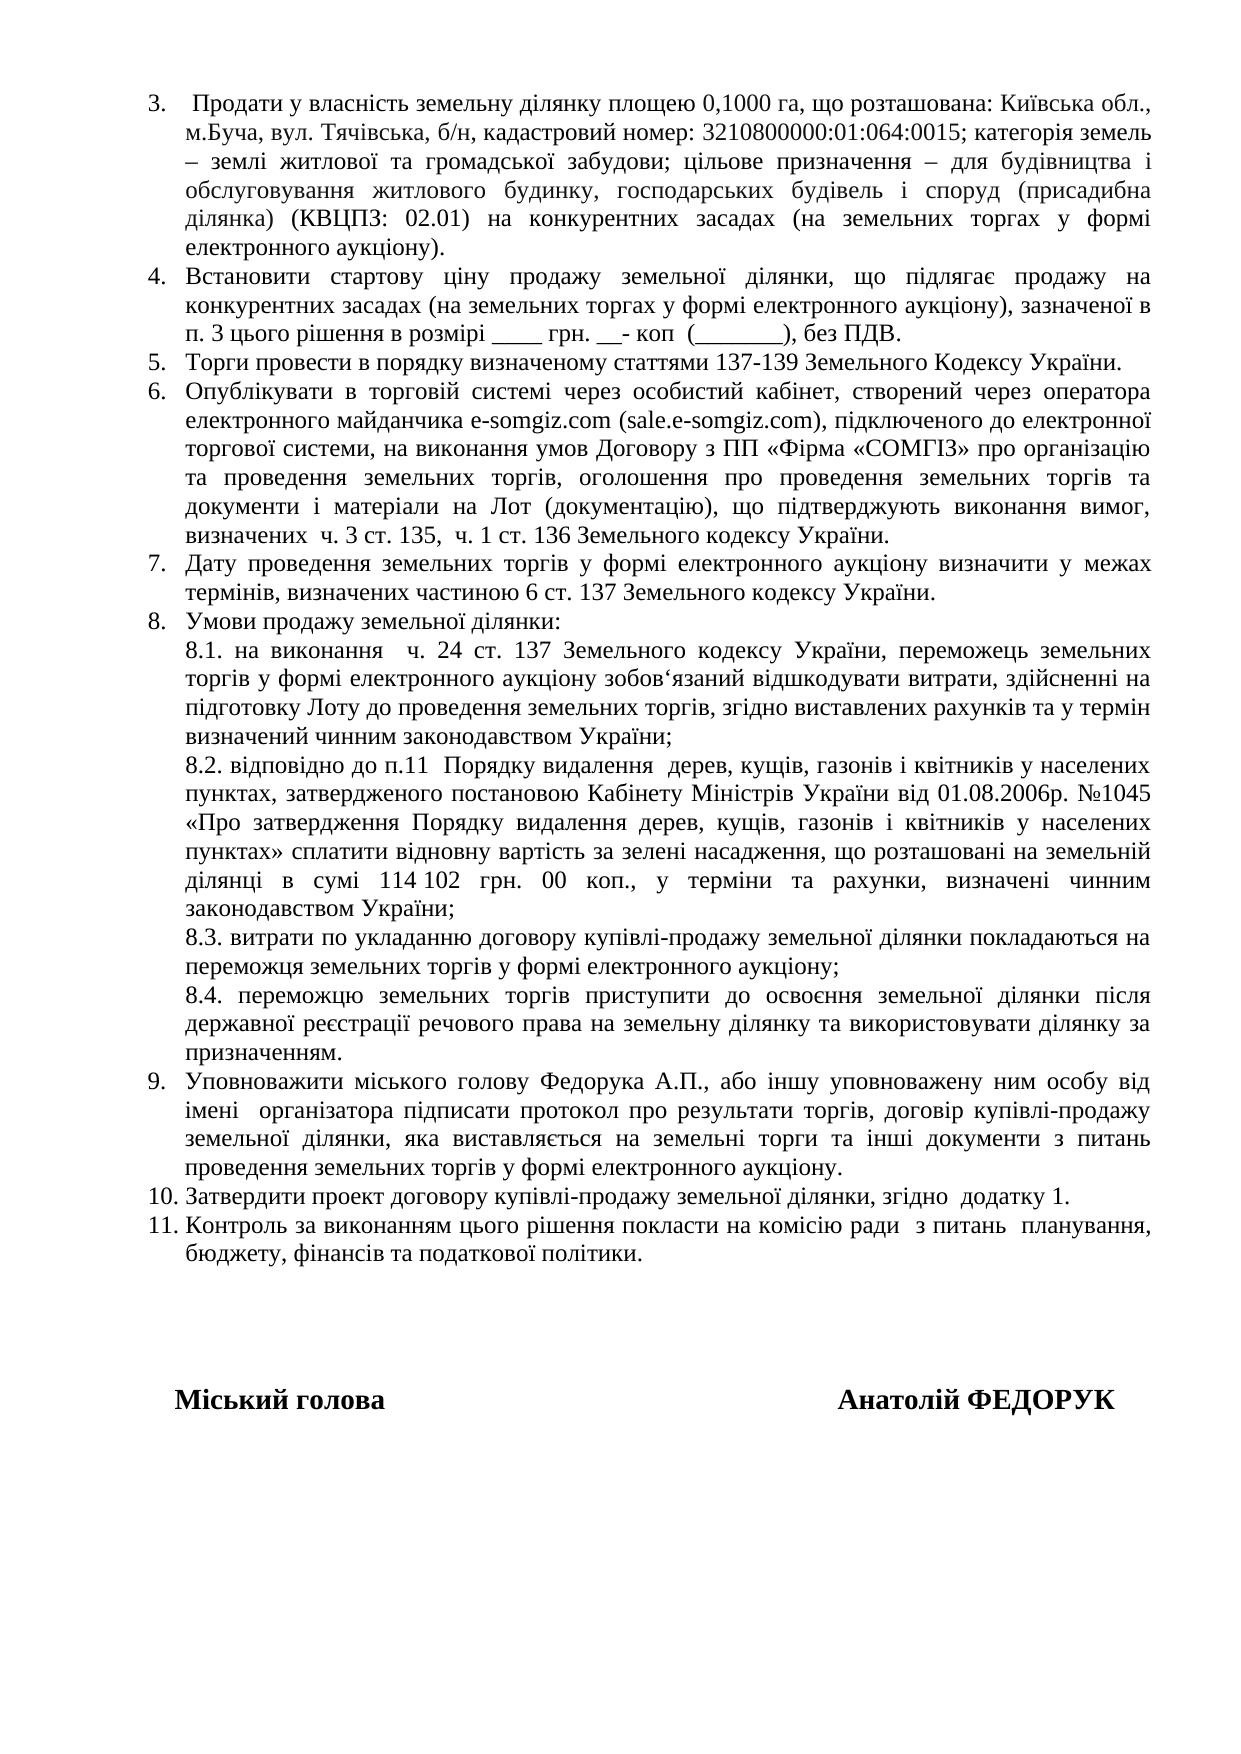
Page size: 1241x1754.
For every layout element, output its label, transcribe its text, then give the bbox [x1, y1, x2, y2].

text 8.1. на виконання ч. 24 ст. 137 Земельного кодексу України, переможець земельних торгів у формі електронного аукціону зобов‘язаний відшкодувати витрати, здійсненні на підготовку Лоту до проведення земельних торгів, згідно виставлених рахунків та у термін визначений чинним законодавством України; [185, 635, 1152, 750]
list Опублікувати в торговій системі через особистий кабінет, створений через оператора електронного майданчика e-somgiz.com (sale.e-somgiz.com), підключеного до електронної торгової системи, на виконання умов Договору з ПП «Фірма «СОМГІЗ» про організацію та проведення земельних торгів, оголошення про проведення земельних торгів та документи і матеріали на Лот (документацію), що підтверджують виконання вимог, визначених ч. 3 ст. 135, ч. 1 ст. 136 Земельного кодексу України. [148, 376, 1152, 548]
list Контроль за виконанням цього рішення покласти на комісію ради з питань планування, бюджету, фінансів та податкової політики. [148, 1210, 1152, 1267]
text 8.3. витрати по укладанню договору купівлі-продажу земельної ділянки покладаються на переможця земельних торгів у формі електронного аукціону; [185, 922, 1152, 980]
list Встановити стартову ціну продажу земельної ділянки, що підлягає продажу на конкурентних засадах (на земельних торгах у формі електронного аукціону), зазначеної в п. 3 цього рішення в розмірі ____ грн. __- коп (_______), без ПДВ. [148, 261, 1152, 347]
list Дату проведення земельних торгів у формі електронного аукціону визначити у межах термінів, визначених частиною 6 ст. 137 Земельного кодексу України. [148, 548, 1152, 606]
text Міський голова Анатолій ФЕДОРУК [148, 1382, 1141, 1416]
text 8.4. переможцю земельних торгів приступити до освоєння земельної ділянки після державної реєстрації речового права на земельну ділянку та використовувати ділянку за призначенням. [185, 980, 1152, 1066]
list Продати у власність земельну ділянку площею 0,1000 га, що розташована: Київська обл., м.Буча, вул. Тячівська, б/н, кадастровий номер: 3210800000:01:064:0015; категорія земель – землі житлової та громадської забудови; цільове призначення – для будівництва і обслуговування житлового будинку, господарських будівель і споруд (присадибна ділянка) (КВЦПЗ: 02.01) на конкурентних засадах (на земельних торгах у формі електронного аукціону). [148, 88, 1152, 261]
list Торги провести в порядку визначеному статтями 137-139 Земельного Кодексу України. [148, 347, 1152, 376]
list Затвердити проект договору купівлі-продажу земельної ділянки, згідно додатку 1. [148, 1181, 1152, 1210]
list Умови продажу земельної ділянки: [148, 606, 1152, 635]
list Уповноважити міського голову Федорука А.П., або іншу уповноважену ним особу від імені організатора підписати протокол про результати торгів, договір купівлі-продажу земельної ділянки, яка виставляється на земельні торги та інші документи з питань проведення земельних торгів у формі електронного аукціону. [147, 1066, 1152, 1181]
text 8.2. відповідно до п.11 Порядку видалення дерев, кущів, газонів і квітників у населених пунктах, затвердженого постановою Кабінету Міністрів України від 01.08.2006р. №1045 «Про затвердження Порядку видалення дерев, кущів, газонів і квітників у населених пунктах» сплатити відновну вартість за зелені насадження, що розташовані на земельній ділянці в сумі 114 102 грн. 00 коп., у терміни та рахунки, визначені чинним законодавством України; [185, 750, 1152, 922]
